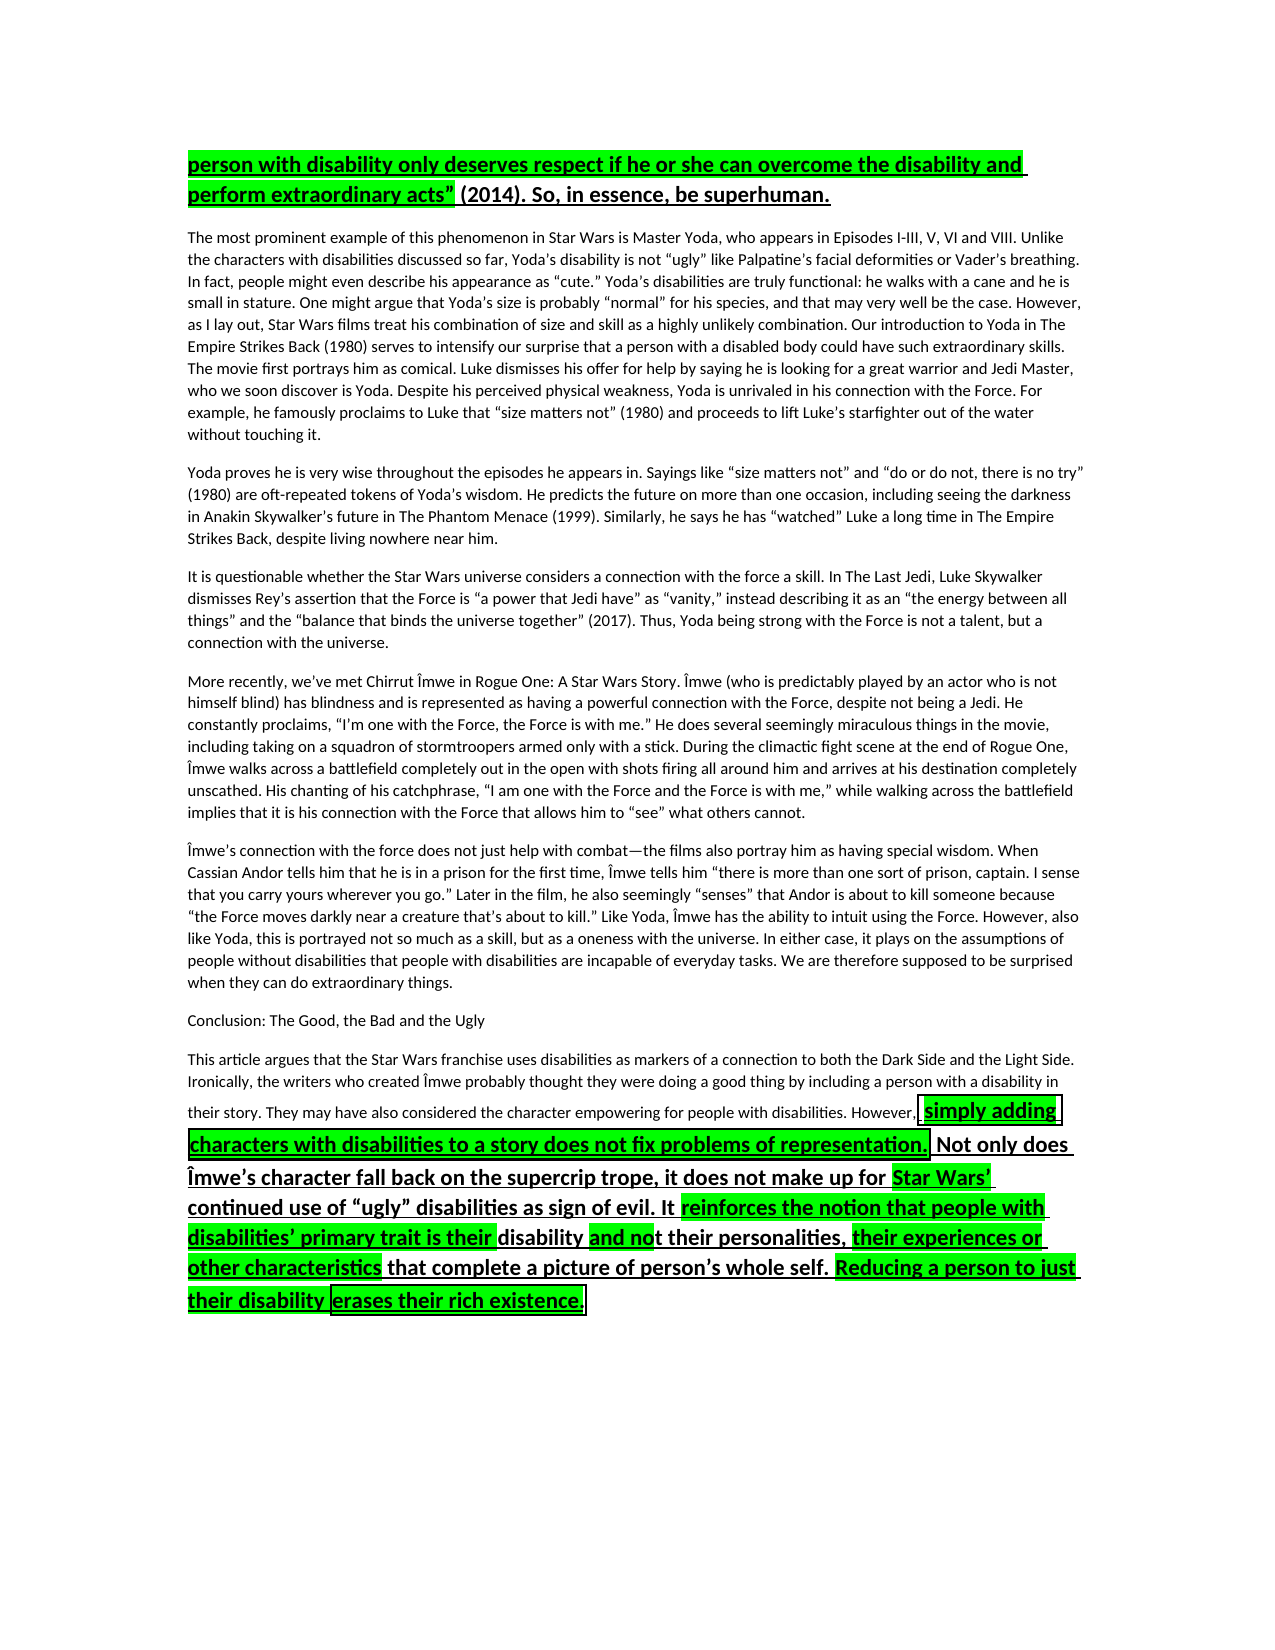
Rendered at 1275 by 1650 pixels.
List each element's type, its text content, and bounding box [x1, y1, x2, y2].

text More recently, we’ve met Chirrut Îmwe in Rogue One: A Star Wars Story. Îmwe (who is predictably played by an actor who is not himself blind) has blindness and is represented as having a powerful connection with the Force, despite not being a Jedi. He constantly proclaims, “I’m one with the Force, the Force is with me.” He does several seemingly miraculous things in the movie, including taking on a squadron of stormtroopers armed only with a stick. During the climactic fight scene at the end of Rogue One, Îmwe walks across a battlefield completely out in the open with shots firing all around him and arrives at his destination completely unscathed. His chanting of his catchphrase, “I am one with the Force and the Force is with me,” while walking across the battlefield implies that it is his connection with the Force that allows him to “see” what others cannot. [187, 671, 1087, 822]
text This article argues that the Star Wars franchise uses disabilities as markers of a connection to both the Dark Side and the Light Side. Ironically, the writers who created Îmwe probably thought they were doing a good thing by including a person with a disability in their story. They may have also considered the character empowering for people with disabilities. However, simply adding characters with disabilities to a story does not fix problems of representation. Not only does Îmwe’s character fall back on the supercrip trope, it does not make up for Star Wars’ continued use of “ugly” disabilities as sign of evil. It reinforces the notion that people with disabilities’ primary trait is their disability and not their personalities, their experiences or other characteristics that complete a picture of person’s whole self. Reducing a person to just their disability erases their rich existence. [187, 1049, 1087, 1316]
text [187, 150, 1087, 208]
text Yoda proves he is very wise throughout the episodes he appears in. Sayings like “size matters not” and “do or do not, there is no try” (1980) are oft-repeated tokens of Yoda’s wisdom. He predicts the future on more than one occasion, including seeing the darkness in Anakin Skywalker’s future in The Phantom Menace (1999). Similarly, he says he has “watched” Luke a long time in The Empire Strikes Back, despite living nowhere near him. [187, 462, 1087, 548]
text The most prominent example of this phenomenon in Star Wars is Master Yoda, who appears in Episodes I-III, V, VI and VIII. Unlike the characters with disabilities discussed so far, Yoda’s disability is not “ugly” like Palpatine’s facial deformities or Vader’s breathing. In fact, people might even describe his appearance as “cute.” Yoda’s disabilities are truly functional: he walks with a cane and he is small in stature. One might argue that Yoda’s size is probably “normal” for his species, and that may very well be the case. However, as I lay out, Star Wars films treat his combination of size and skill as a highly unlikely combination. Our introduction to Yoda in The Empire Strikes Back (1980) serves to intensify our surprise that a person with a disabled body could have such extraordinary skills. The movie first portrays him as comical. Luke dismisses his offer for help by saying he is looking for a great warrior and Jedi Master, who we soon discover is Yoda. Despite his perceived physical weakness, Yoda is unrivaled in his connection with the Force. For example, he famously proclaims to Luke that “size matters not” (1980) and proceeds to lift Luke’s starfighter out of the water without touching it. [187, 227, 1087, 444]
text Conclusion: The Good, the Bad and the Ugly [187, 1010, 1087, 1031]
text It is questionable whether the Star Wars universe considers a connection with the force a skill. In The Last Jedi, Luke Skywalker dismisses Rey’s assertion that the Force is “a power that Jedi have” as “vanity,” instead describing it as an “the energy between all things” and the “balance that binds the universe together” (2017). Thus, Yoda being strong with the Force is not a talent, but a connection with the universe. [187, 567, 1087, 653]
text Îmwe’s connection with the force does not just help with combat—the films also portray him as having special wisdom. When Cassian Andor tells him that he is in a prison for the first time, Îmwe tells him “there is more than one sort of prison, captain. I sense that you carry yours wherever you go.” Later in the film, he also seemingly “senses” that Andor is about to kill someone because “the Force moves darkly near a creature that’s about to kill.” Like Yoda, Îmwe has the ability to intuit using the Force. However, also like Yoda, this is portrayed not so much as a skill, but as a oneness with the universe. In either case, it plays on the assumptions of people without disabilities that people with disabilities are incapable of everyday tasks. We are therefore supposed to be surprised when they can do extraordinary things. [187, 841, 1087, 992]
